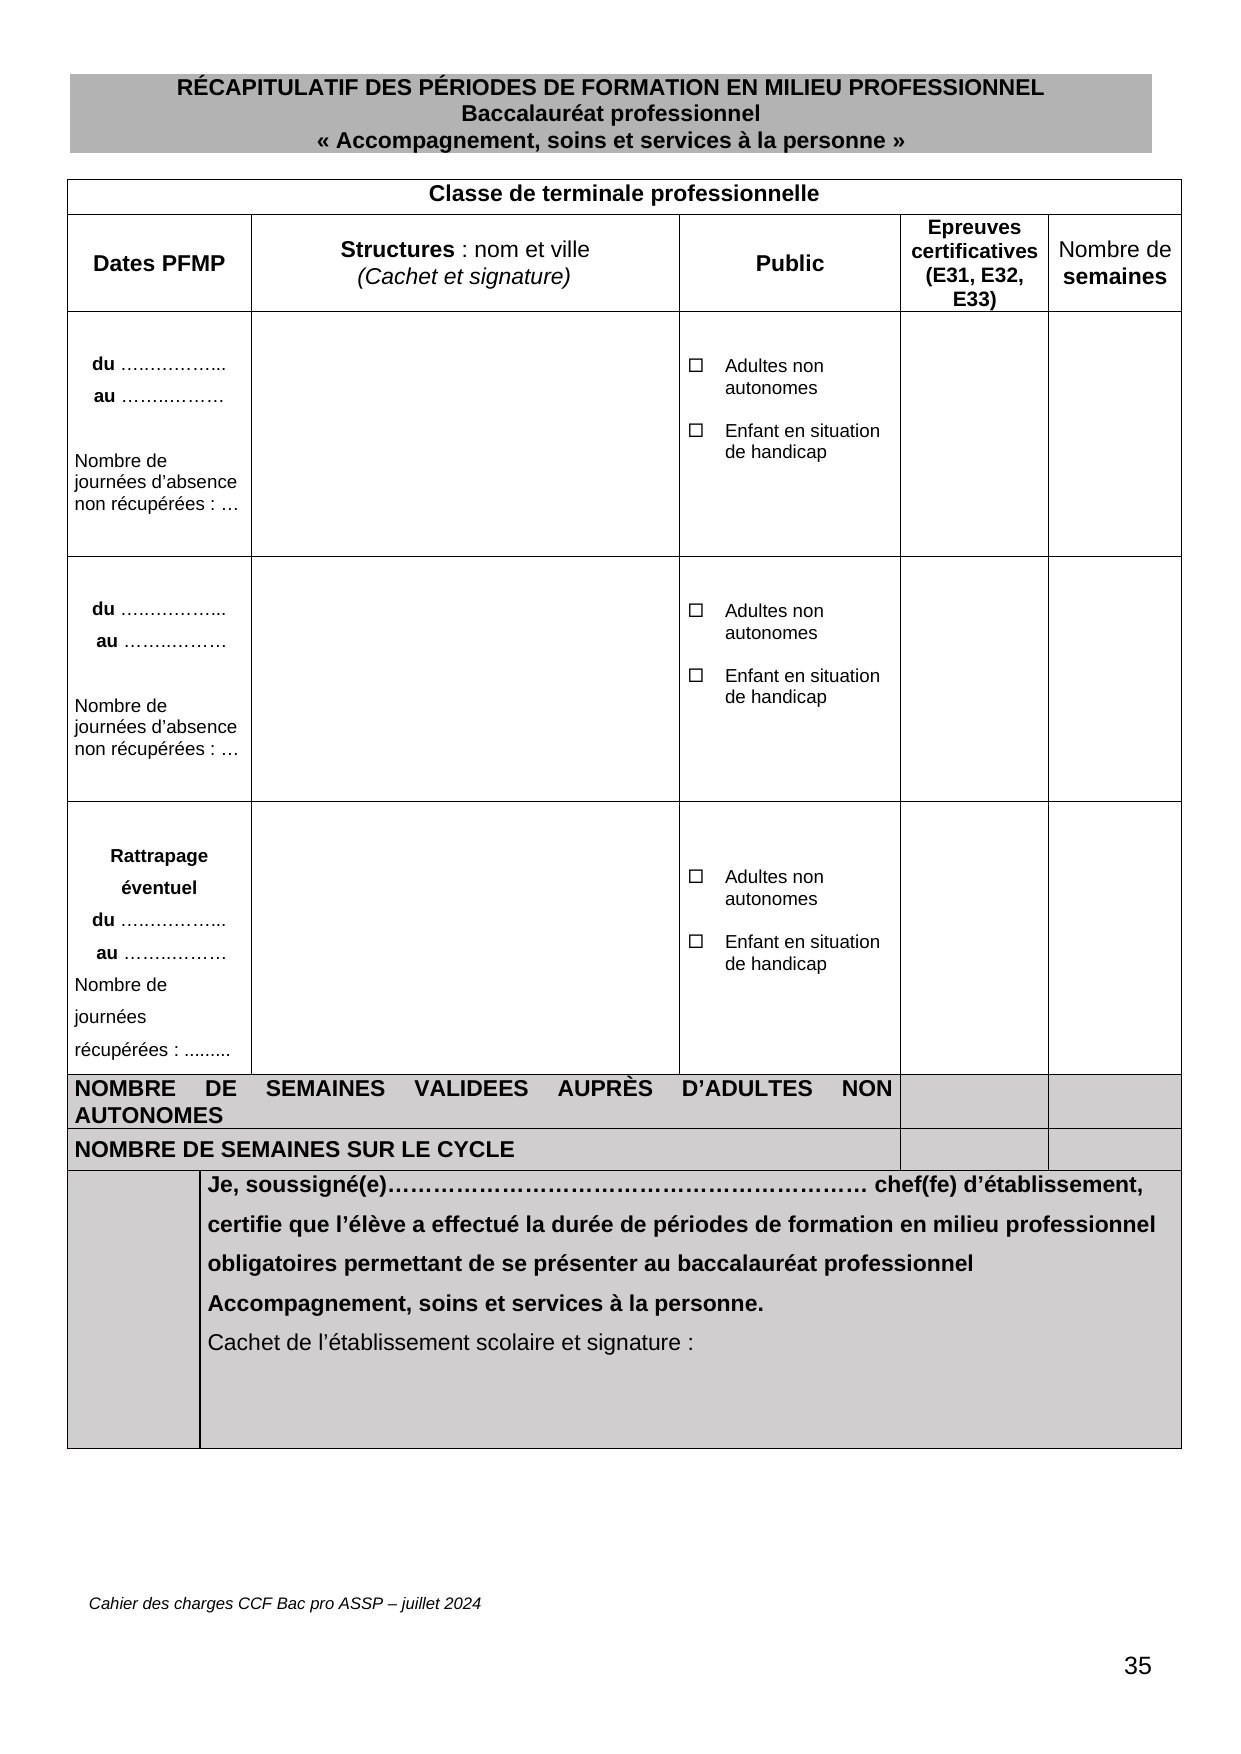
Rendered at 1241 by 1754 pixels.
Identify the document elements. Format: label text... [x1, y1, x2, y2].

table_cell [1049, 802, 1181, 1074]
table_cell [901, 557, 1048, 801]
table_cell [901, 312, 1048, 556]
table_cell Structures : nom et ville (Cachet et signature) [252, 215, 679, 311]
table_cell [252, 557, 679, 801]
table_cell NOMBRE DE SEMAINES VALIDEES AUPRÈS D’ADULTES NON AUTONOMES [68, 1075, 900, 1128]
table_cell [68, 1171, 199, 1448]
table_cell Adultes non autonomes Enfant en situation de handicap [680, 312, 900, 556]
table_cell Public [680, 215, 900, 311]
table_cell du …..….……... au ……..……… Nombre de journées d’absence non récupérées : … [68, 557, 251, 801]
table_cell Dates PFMP [68, 215, 251, 311]
table_cell Je, soussigné(e)……………………………………………………… chef(fe) d’établissement, certifie que l’élève a effectué la durée de périodes de formation en milieu professionnel obligatoires permettant de se présenter au baccalauréat professionnel Accompagnement, soins et services à la personne. Cachet de l’établissement scolaire et signature : [201, 1171, 1181, 1448]
table_cell Adultes non autonomes Enfant en situation de handicap [680, 557, 900, 801]
table_cell [901, 802, 1048, 1074]
table_cell [901, 1129, 1048, 1170]
table_cell [252, 312, 679, 556]
text Baccalauréat professionnel [70, 100, 1152, 127]
table_cell [252, 802, 679, 1074]
text « Accompagnement, soins et services à la personne » [70, 127, 1152, 153]
table_cell [1049, 1075, 1181, 1128]
table_cell Rattrapage éventuel du …..….……... au ……..……… Nombre de journées récupérées : ......... [68, 802, 251, 1074]
table_cell du …..….……... au ……..……… Nombre de journées d’absence non récupérées : … [68, 312, 251, 556]
table_cell [901, 1075, 1048, 1128]
table_cell NOMBRE DE SEMAINES SUR LE CYCLE [68, 1129, 900, 1170]
table_cell [1049, 1129, 1181, 1170]
table_cell Adultes non autonomes Enfant en situation de handicap [680, 802, 900, 1074]
table_cell [1049, 557, 1181, 801]
table_header Classe de terminale professionnelle [68, 180, 1181, 214]
table_cell Nombre de semaines [1049, 215, 1181, 311]
text RÉCAPITULATIF DES PÉRIODES DE FORMATION EN MILIEU PROFESSIONNEL [70, 74, 1152, 100]
table_cell Epreuves certificatives (E31, E32, E33) [901, 215, 1048, 311]
table_cell [1049, 312, 1181, 556]
